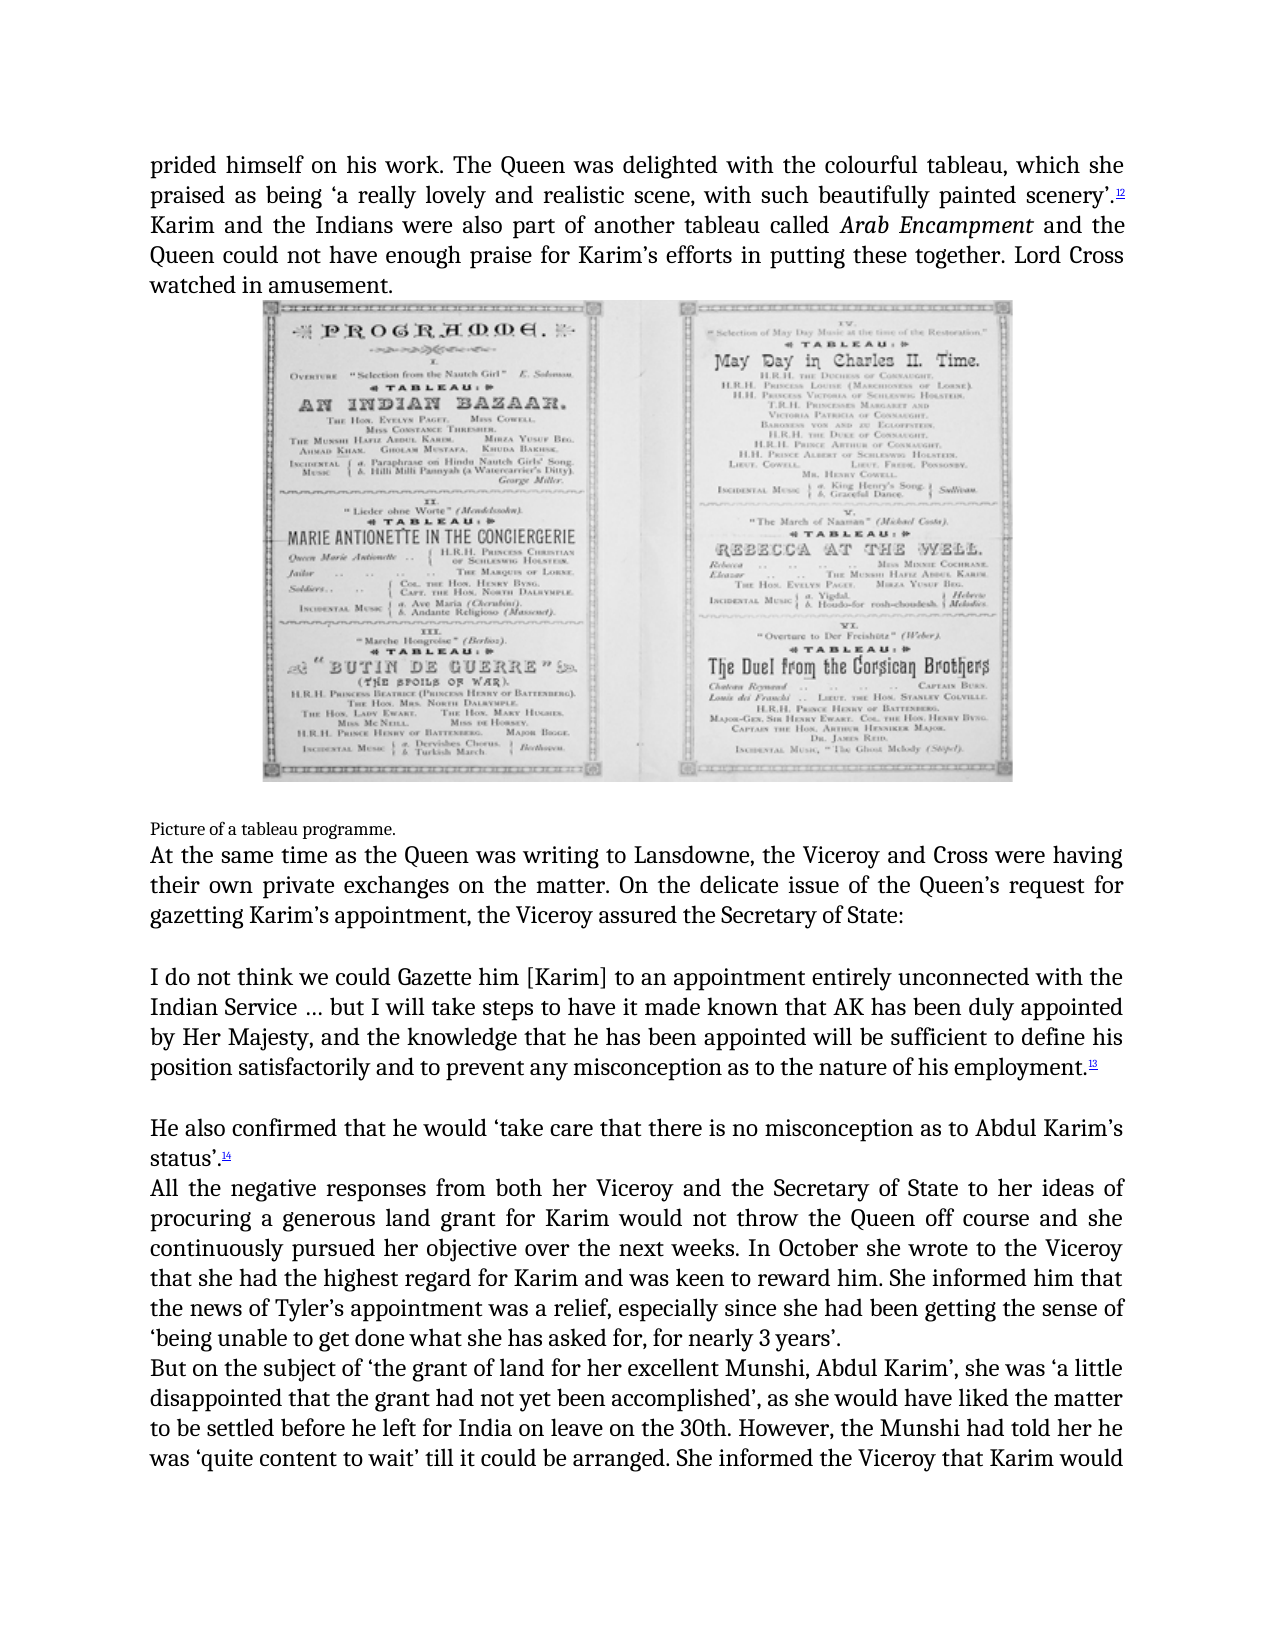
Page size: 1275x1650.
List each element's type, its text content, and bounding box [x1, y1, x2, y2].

text I do not think we could Gazette him [Karim] to an appointment entirely unconnected with the Indian Service … but I will take steps to have it made known that AK has been duly appointed by Her Majesty, and the knowledge that he has been appointed will be sufficient to define his position satisfactorily and to prevent any misconception as to the nature of his employment.13 [150, 961, 1125, 1081]
picture [262, 300, 1013, 782]
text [150, 150, 1125, 300]
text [150, 1352, 1125, 1472]
text All the negative responses from both her Viceroy and the Secretary of State to her ideas of procuring a generous land grant for Karim would not throw the Queen off course and she continuously pursued her objective over the next weeks. In October she wrote to the Viceroy that she had the highest regard for Karim and was keen to reward him. She informed him that the news of Tyler’s appointment was a relief, especially since she had been getting the sense of ‘being unable to get done what she has asked for, for nearly 3 years’. [150, 1172, 1125, 1352]
text At the same time as the Queen was writing to Lansdowne, the Viceroy and Cross were having their own private exchanges on the matter. On the delicate issue of the Queen’s request for gazetting Karim’s appointment, the Viceroy assured the Secretary of State: [150, 840, 1125, 930]
text He also confirmed that he would ‘take care that there is no misconception as to Abdul Karim’s status’.14 [150, 1112, 1125, 1172]
text Picture of a tableau programme. [150, 810, 1125, 840]
